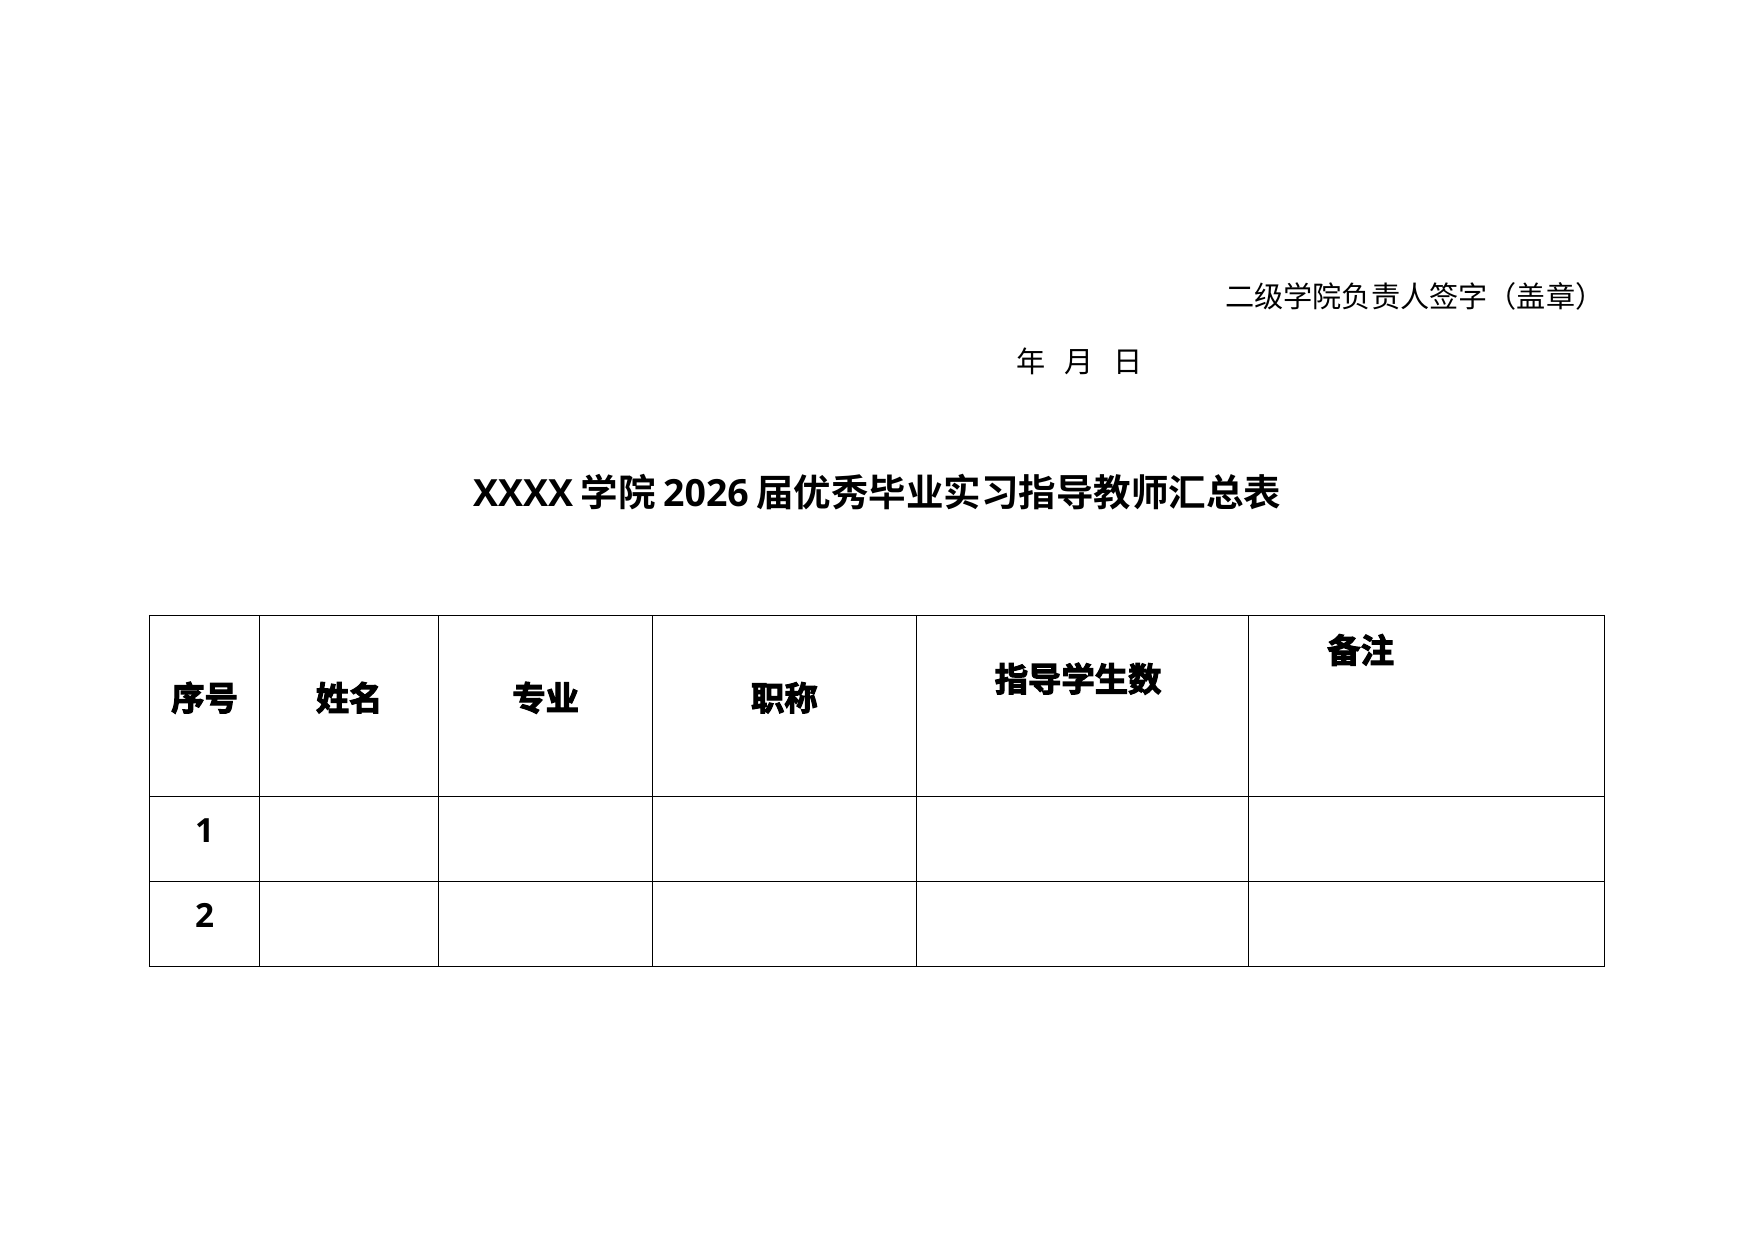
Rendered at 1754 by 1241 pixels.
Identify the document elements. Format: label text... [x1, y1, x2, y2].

table_cell 2 [150, 882, 259, 966]
table_cell [917, 882, 1248, 966]
table_cell [260, 797, 438, 881]
text 年 月 日 [150, 328, 1546, 393]
table_header 职称 [653, 616, 916, 796]
table_cell [653, 882, 916, 966]
table_header 指导学生数 [917, 616, 1248, 796]
table_cell [1249, 797, 1604, 881]
table_cell 1 [150, 797, 259, 881]
table_header 姓名 [260, 616, 438, 796]
text 二级学院负责人签字（盖章） [150, 263, 1604, 328]
table_cell [260, 882, 438, 966]
table_cell [653, 797, 916, 881]
table_header 专业 [439, 616, 652, 796]
table_cell [439, 797, 652, 881]
table_cell [1249, 882, 1604, 966]
table_header 备注 [1249, 616, 1604, 796]
table_cell [917, 797, 1248, 881]
text XXXX学院2026届优秀毕业实习指导教师汇总表 [150, 458, 1604, 523]
table_cell [439, 882, 652, 966]
table_header 序号 [150, 616, 259, 796]
